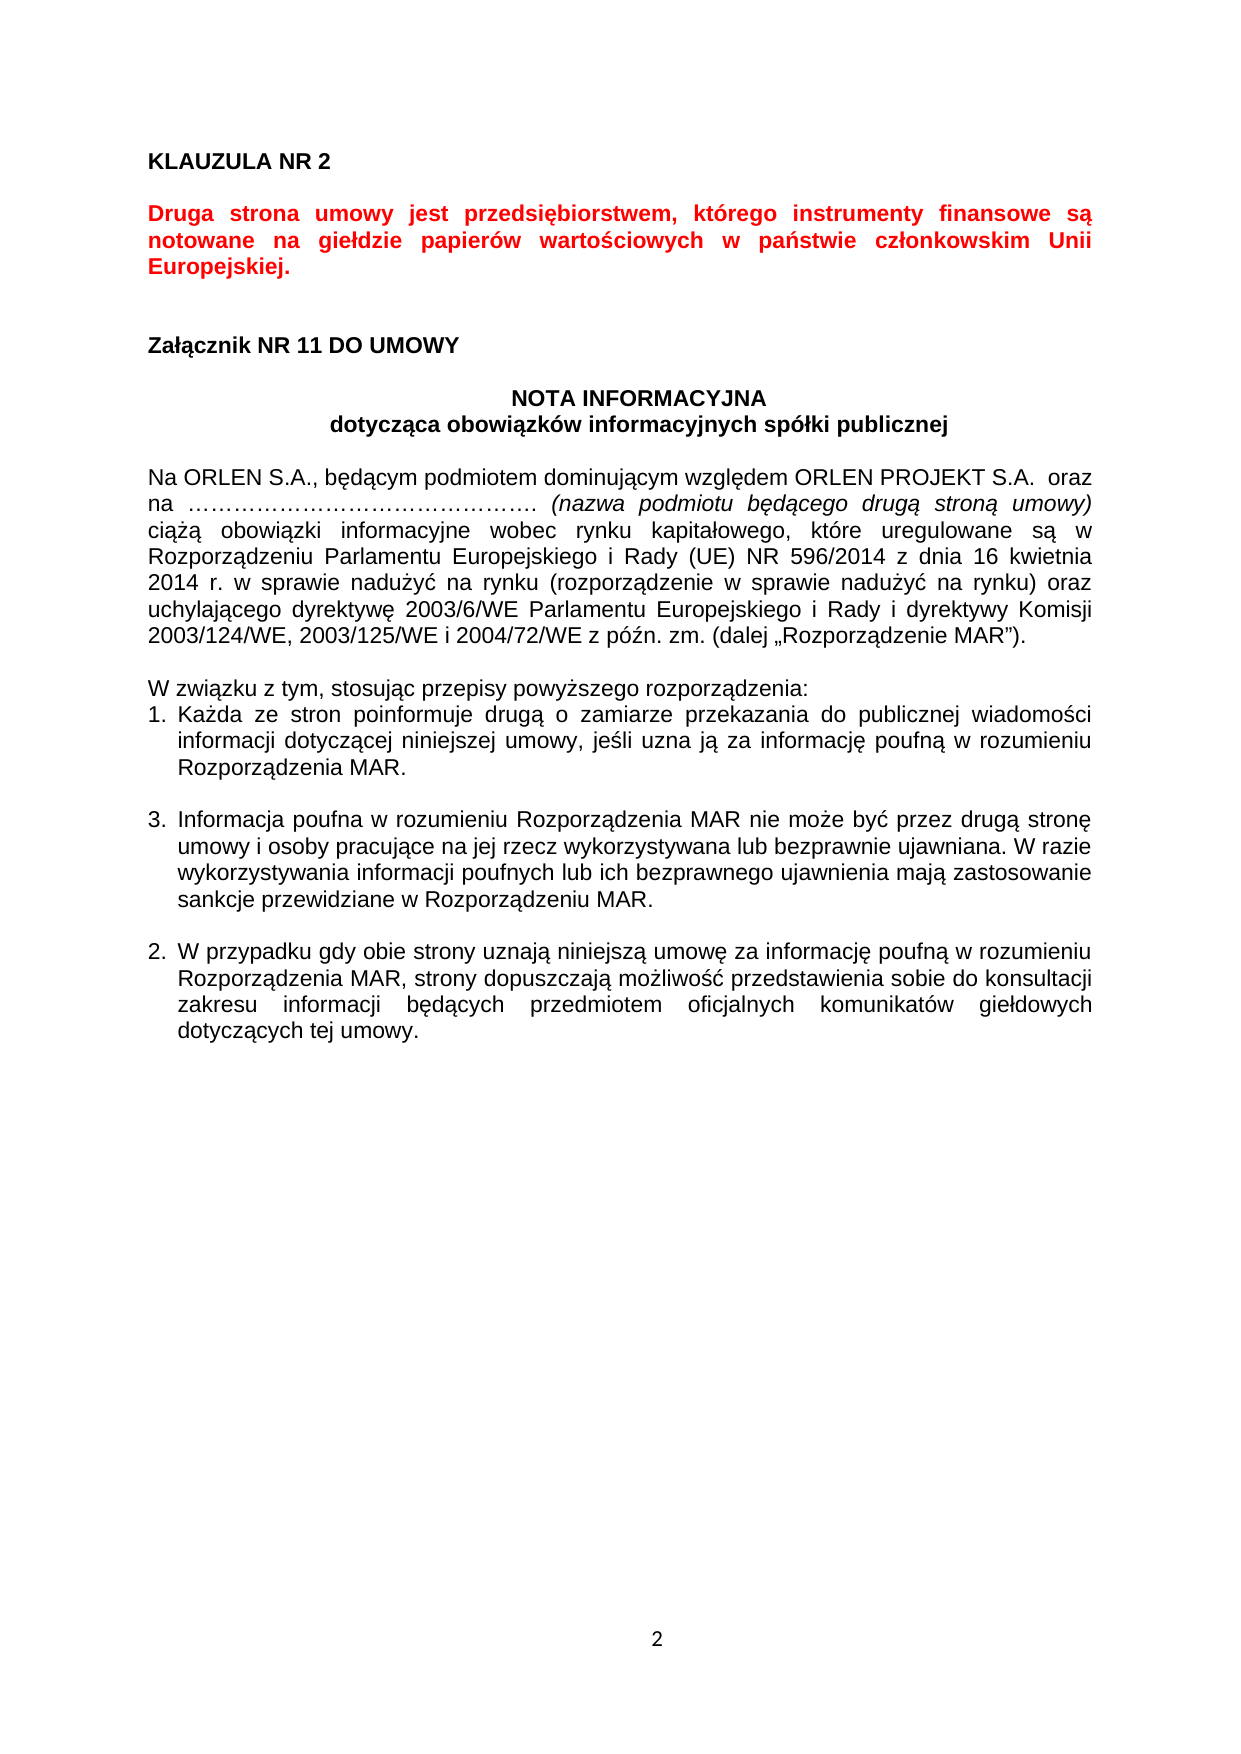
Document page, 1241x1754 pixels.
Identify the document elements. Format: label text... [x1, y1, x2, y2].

text W związku z tym, stosując przepisy powyższego rozporządzenia: [148, 675, 1093, 701]
text Druga strona umowy jest przedsiębiorstwem, którego instrumenty finansowe są notowane na giełdzie papierów wartościowych w państwie członkowskim Unii Europejskiej. [148, 200, 1093, 279]
text Załącznik NR 11 DO UMOWY [148, 332, 1093, 358]
list W przypadku gdy obie strony uznają niniejszą umowę za informację poufną w rozumieniu Rozporządzenia MAR, strony dopuszczają możliwość przedstawienia sobie do konsultacji zakresu informacji będących przedmiotem oficjalnych komunikatów giełdowych dotyczących tej umowy. [148, 938, 1093, 1044]
text dotycząca obowiązków informacyjnych spółki publicznej [185, 411, 1093, 437]
list Każda ze stron poinformuje drugą o zamiarze przekazania do publicznej wiadomości informacji dotyczącej niniejszej umowy, jeśli uzna ją za informację poufną w rozumieniu Rozporządzenia MAR. [148, 701, 1093, 780]
text KLAUZULA NR 2 [148, 148, 1093, 174]
text Na ORLEN S.A., będącym podmiotem dominującym względem ORLEN PROJEKT S.A. oraz na ………………………………………. (nazwa podmiotu będącego drugą stroną umowy) ciążą obowiązki informacyjne wobec rynku kapitałowego, które uregulowane są w Rozporządzeniu Parlamentu Europejskiego i Rady (UE) NR 596/2014 z dnia 16 kwietnia 2014 r. w sprawie nadużyć na rynku (rozporządzenie w sprawie nadużyć na rynku) oraz uchylającego dyrektywę 2003/6/WE Parlamentu Europejskiego i Rady i dyrektywy Komisji 2003/124/WE, 2003/125/WE i 2004/72/WE z późn. zm. (dalej „Rozporządzenie MAR”). [148, 464, 1093, 648]
text NOTA INFORMACYJNA [185, 385, 1093, 411]
list Informacja poufna w rozumieniu Rozporządzenia MAR nie może być przez drugą stronę umowy i osoby pracujące na jej rzecz wykorzystywana lub bezprawnie ujawniana. W razie wykorzystywania informacji poufnych lub ich bezprawnego ujawnienia mają zastosowanie sankcje przewidziane w Rozporządzeniu MAR. [148, 806, 1093, 912]
